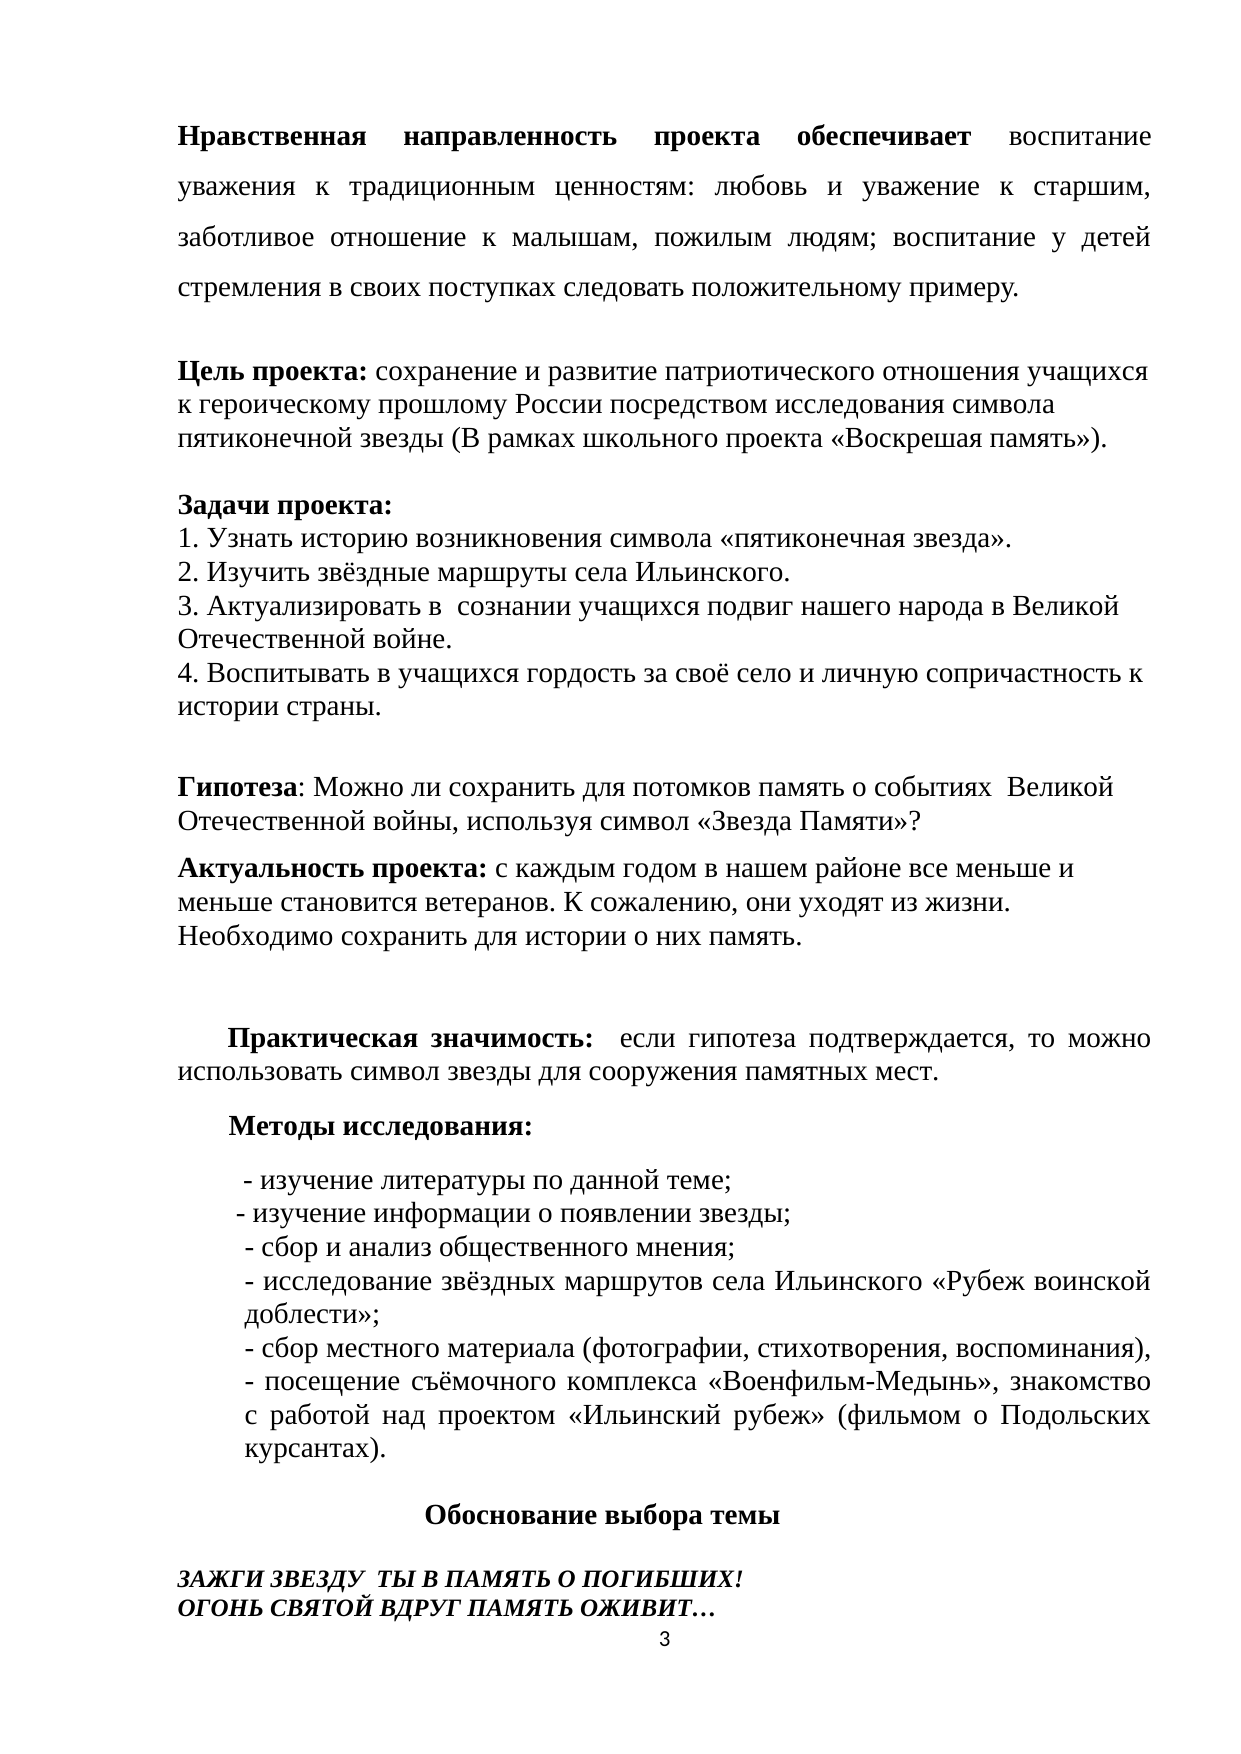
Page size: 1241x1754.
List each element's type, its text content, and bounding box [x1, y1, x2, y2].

text Обоснование выбора темы [424, 1497, 1152, 1531]
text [177, 118, 1152, 303]
text - исследование звёздных маршрутов села Ильинского «Рубеж воинской доблести»; [244, 1263, 1152, 1330]
text - сбор местного материала (фотографии, стихотворения, воспоминания), - посещение съёмочного комплекса «Военфильм-Медынь», знакомство с работой над проектом «Ильинский рубеж» (фильмом о Подольских курсантах). [244, 1330, 1152, 1464]
text ЗАЖГИ ЗВЕЗДУ ТЫ В ПАМЯТЬ О ПОГИБШИХ! [177, 1564, 1152, 1593]
text 1. Узнать историю возникновения символа «пятиконечная звезда». [177, 521, 1152, 554]
text Гипотеза: Можно ли сохранить для потомков память о событиях Великой Отечественной войны, используя символ «Звезда Памяти»? [177, 769, 1152, 837]
text 2. Изучить звёздные маршруты села Ильинского. [177, 554, 1152, 588]
text - изучение литературы по данной теме; [177, 1162, 1152, 1196]
text 4. Воспитывать в учащихся гордость за своё село и личную сопричастность к истории страны. [177, 655, 1152, 722]
text 3. Актуализировать в сознании учащихся подвиг нашего народа в Великой Отечественной войне. [177, 588, 1152, 655]
text Задачи проекта: [177, 487, 1152, 521]
text Практическая значимость: если гипотеза подтверждается, то можно использовать символ звезды для сооружения памятных мест. [177, 1020, 1152, 1087]
text Актуальность проекта: с каждым годом в нашем районе все меньше и меньше становится ветеранов. К сожалению, они уходят из жизни. Необходимо сохранить для истории о них память. [177, 851, 1152, 951]
text ОГОНЬ СВЯТОЙ ВДРУГ ПАМЯТЬ ОЖИВИТ… [177, 1593, 1152, 1622]
text Методы исследования: [177, 1108, 1152, 1141]
text - изучение информации о появлении звезды; [177, 1196, 1152, 1229]
text - сбор и анализ общественного мнения; [244, 1229, 1152, 1263]
text Цель проекта: сохранение и развитие патриотического отношения учащихся к героическому прошлому России посредством исследования символа пятиконечной звезды (В рамках школьного проекта «Воскрешая память»). [177, 353, 1152, 453]
